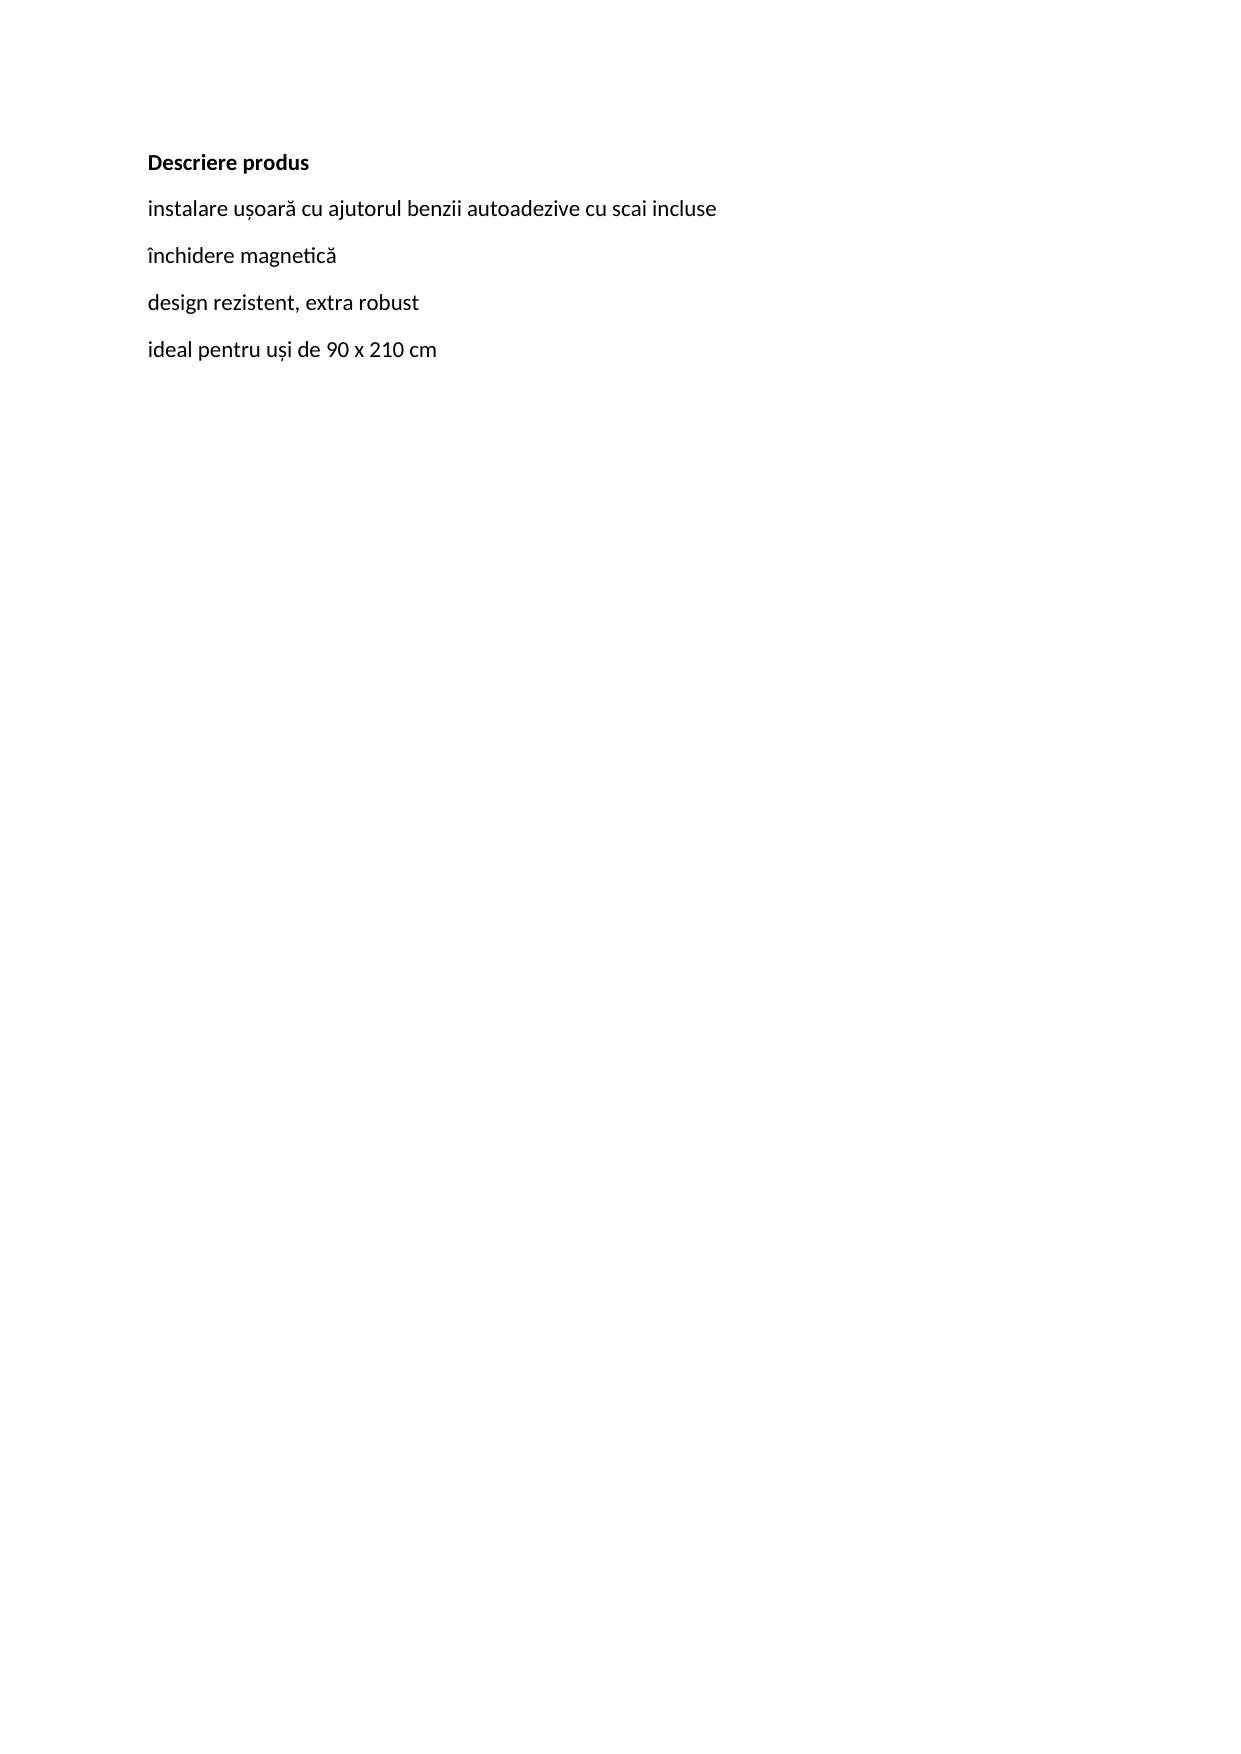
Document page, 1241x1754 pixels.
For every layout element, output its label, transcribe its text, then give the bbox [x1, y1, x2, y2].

text instalare ușoară cu ajutorul benzii autoadezive cu scai incluse [148, 194, 1093, 222]
text ideal pentru uși de 90 x 210 cm [148, 335, 1093, 363]
text design rezistent, extra robust [148, 288, 1093, 316]
text închidere magnetică [148, 241, 1093, 269]
text Descriere produs [148, 148, 1093, 176]
